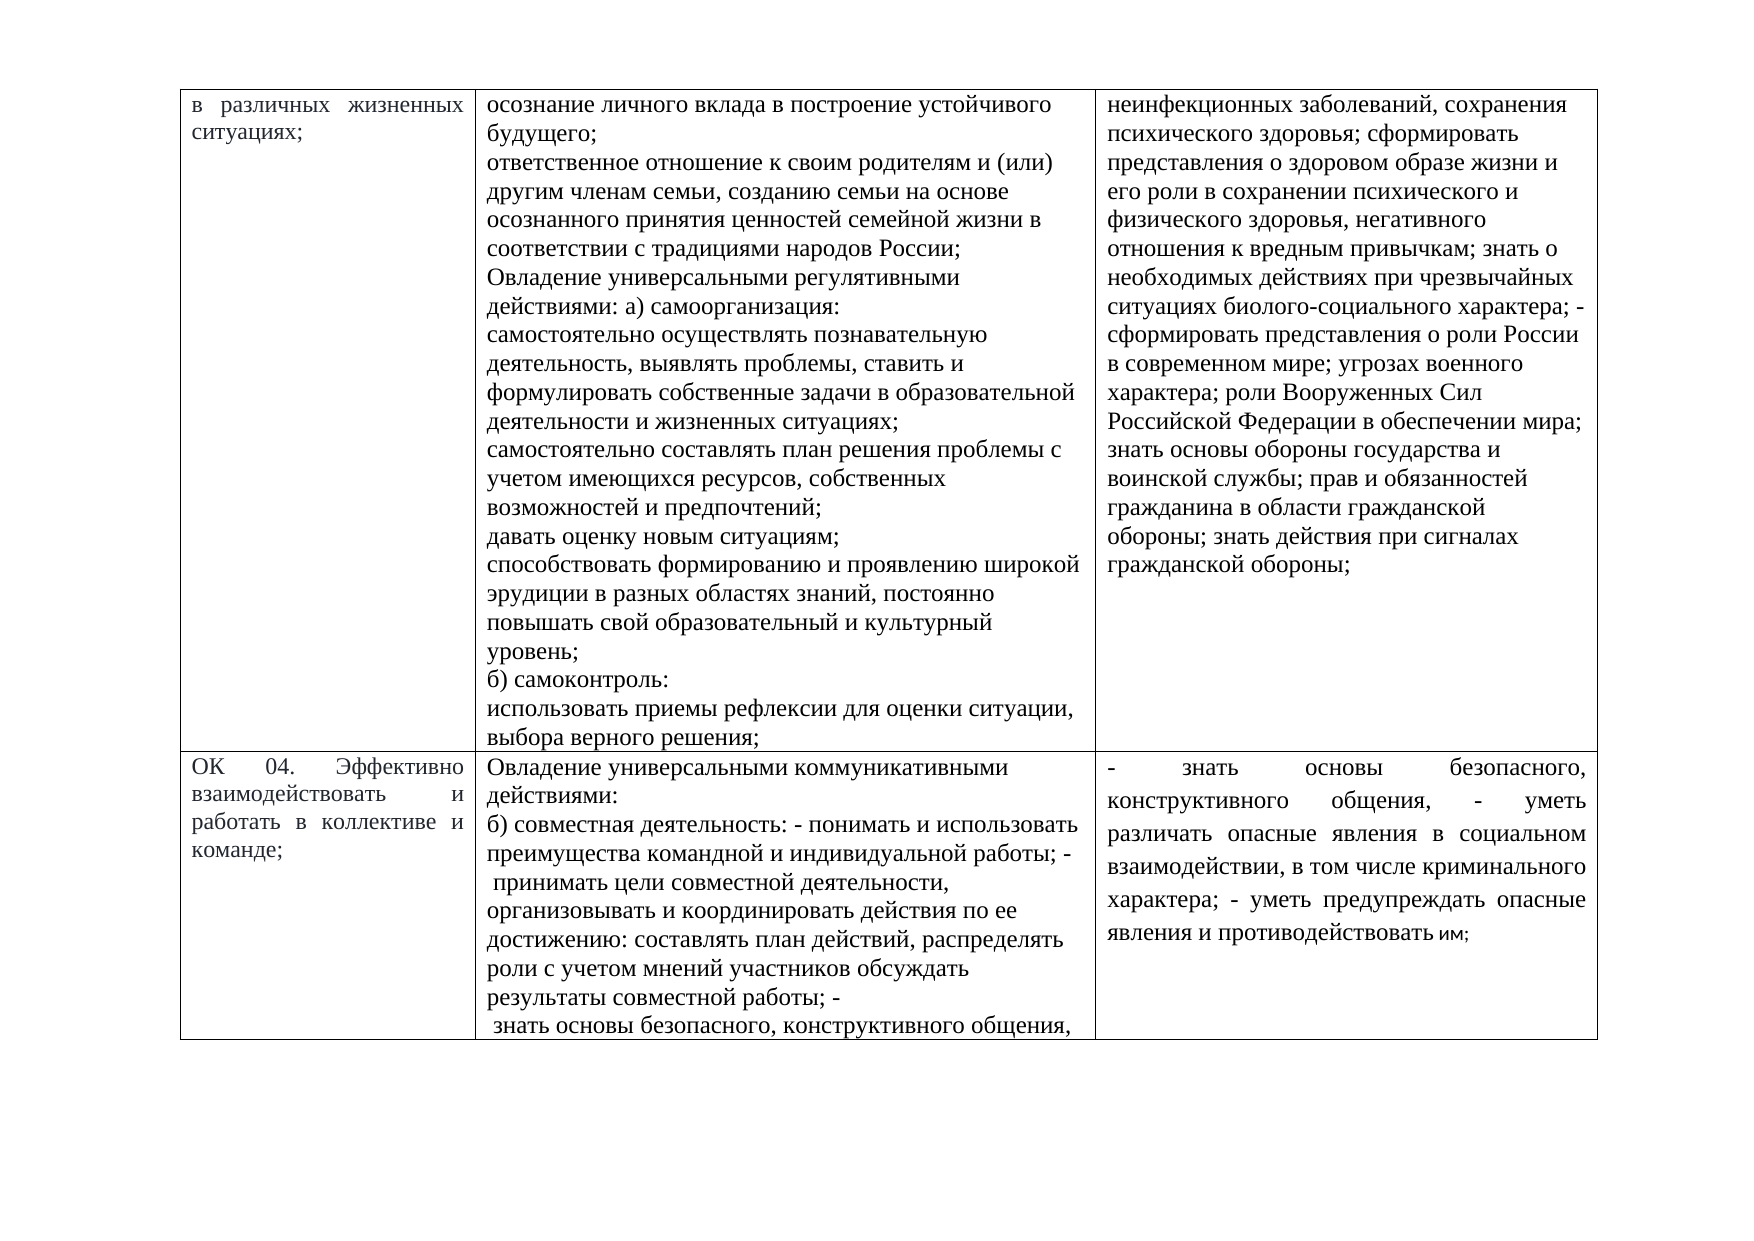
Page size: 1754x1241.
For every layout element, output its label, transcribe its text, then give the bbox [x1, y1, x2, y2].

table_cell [181, 752, 475, 1039]
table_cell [476, 90, 1095, 751]
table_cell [1096, 90, 1597, 751]
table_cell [476, 752, 1095, 1039]
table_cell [1096, 752, 1597, 1039]
